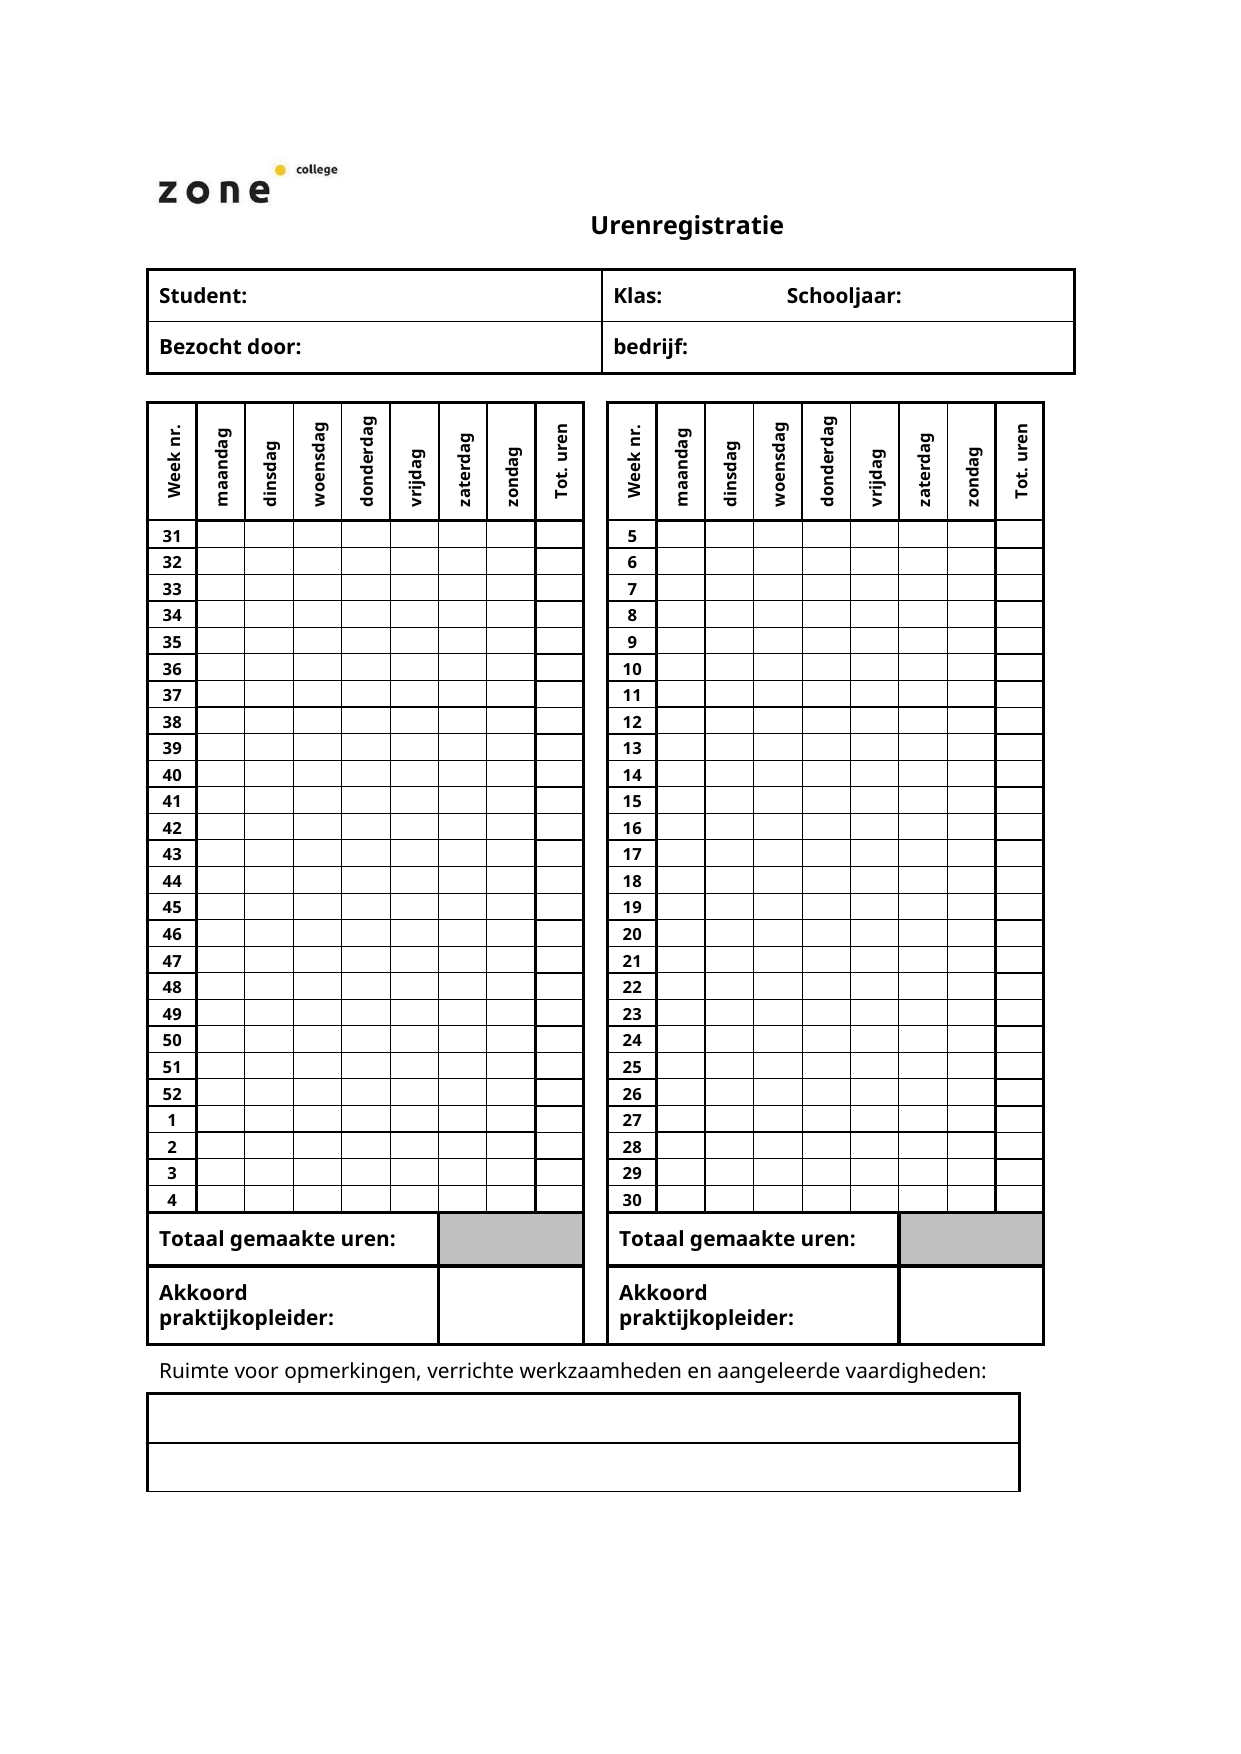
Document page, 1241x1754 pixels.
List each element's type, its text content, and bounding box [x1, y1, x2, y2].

table_cell [997, 1053, 1042, 1078]
table_cell [487, 1106, 534, 1131]
table_cell [997, 894, 1042, 919]
table_cell 33 [149, 575, 195, 600]
table_header Klas: Schooljaar: [603, 271, 1073, 321]
table_cell [439, 973, 486, 999]
table_cell [899, 734, 947, 759]
table_cell [658, 947, 704, 972]
table_cell [439, 1133, 486, 1158]
table_cell [948, 681, 994, 706]
table_cell [803, 601, 850, 627]
table_cell [439, 1026, 486, 1052]
table_cell [487, 654, 534, 680]
table_cell 4 [149, 1186, 195, 1211]
table_cell [294, 681, 341, 706]
table_header Week nr. [149, 404, 195, 519]
table_cell [803, 1106, 850, 1131]
table_cell [948, 1133, 994, 1158]
table_cell [537, 1107, 582, 1131]
table_cell [585, 600, 606, 627]
table_cell [487, 575, 534, 600]
table_cell [585, 733, 606, 759]
table_cell [899, 548, 947, 574]
table_cell [198, 1026, 244, 1052]
table_cell [585, 680, 606, 706]
table_header Student: [149, 271, 601, 321]
table_cell 11 [609, 682, 655, 706]
table_cell [294, 894, 341, 919]
table_cell [585, 706, 606, 733]
table_cell [342, 681, 390, 706]
table_cell [948, 601, 994, 627]
table_cell [899, 1159, 947, 1184]
table_cell [997, 682, 1042, 706]
table_cell [706, 787, 753, 813]
table_cell [851, 894, 898, 919]
table_cell [585, 813, 606, 839]
table_cell [342, 840, 390, 866]
table_cell [537, 1000, 582, 1025]
table_cell [585, 1185, 606, 1211]
table_cell [487, 1133, 534, 1158]
table_cell [948, 1106, 994, 1131]
table_cell [342, 973, 390, 999]
table_cell 47 [149, 947, 195, 972]
table_cell [585, 1052, 606, 1078]
table_cell [245, 708, 293, 733]
table_cell [658, 1079, 704, 1105]
table_cell [899, 575, 947, 600]
table_cell [658, 1133, 704, 1158]
table_cell [754, 548, 802, 574]
table_cell [294, 867, 341, 892]
table_cell [198, 1053, 244, 1078]
table_cell [294, 1053, 341, 1078]
table_cell [851, 734, 898, 759]
table_cell [198, 920, 244, 946]
table_cell [487, 920, 534, 946]
table_cell [899, 681, 947, 706]
table_cell [948, 548, 994, 574]
table_cell [198, 894, 244, 919]
table_cell [439, 601, 486, 627]
table_cell [439, 920, 486, 946]
table_cell [342, 814, 390, 839]
table_cell [658, 867, 704, 892]
table_cell [487, 1079, 534, 1105]
table_cell [754, 575, 802, 600]
table_cell [198, 1106, 244, 1131]
table_header donderdag [342, 404, 389, 519]
table_cell [851, 628, 898, 653]
table_cell [899, 628, 947, 653]
table_cell [899, 761, 947, 786]
table_cell [342, 867, 390, 892]
table_cell [342, 920, 390, 946]
table_cell [706, 734, 753, 759]
table_cell [342, 947, 390, 972]
table_cell [706, 867, 753, 892]
table_cell [537, 575, 582, 600]
table_cell [439, 1159, 486, 1184]
table_cell [851, 840, 898, 866]
table_cell [391, 734, 438, 759]
table_cell [899, 947, 947, 972]
table_cell [537, 522, 582, 547]
table_cell [245, 575, 293, 600]
table_cell [706, 1079, 753, 1105]
table_cell [997, 788, 1042, 813]
table_cell [803, 761, 850, 786]
table_cell [294, 654, 341, 680]
table_cell [899, 787, 947, 813]
table_cell [899, 1079, 947, 1105]
table_cell [439, 840, 486, 866]
table_cell [754, 628, 802, 653]
table_cell [803, 1133, 850, 1158]
table_cell 2 [149, 1133, 195, 1158]
table_cell [899, 894, 947, 919]
table_cell [997, 841, 1042, 866]
table_cell [997, 575, 1042, 600]
table_cell [294, 522, 341, 547]
table_cell [342, 601, 390, 627]
table_cell [851, 1026, 898, 1052]
table_cell [658, 681, 704, 706]
table_cell [948, 708, 994, 733]
table_header maandag [198, 404, 244, 519]
table_cell 28 [609, 1133, 655, 1158]
table_cell [899, 973, 947, 999]
table_cell 25 [609, 1053, 655, 1078]
table_cell [851, 814, 898, 839]
table_cell [198, 867, 244, 892]
table_cell [803, 654, 850, 680]
table_cell 51 [149, 1053, 195, 1078]
table_cell [439, 947, 486, 972]
table_cell 1 [149, 1107, 195, 1131]
table_cell [487, 867, 534, 892]
table_header maandag [658, 404, 704, 519]
table_cell [391, 867, 438, 892]
table_cell [439, 1000, 486, 1025]
table_cell [537, 1186, 582, 1211]
table_header woensdag [294, 404, 341, 519]
table_cell [997, 1080, 1042, 1105]
table_cell [997, 521, 1042, 547]
table_cell [851, 575, 898, 600]
table_cell [585, 547, 606, 574]
table_cell [899, 1026, 947, 1052]
table_cell 34 [149, 602, 195, 627]
table_cell [899, 1133, 947, 1158]
table_cell [294, 1106, 341, 1131]
table_cell [245, 1053, 293, 1078]
table_cell [585, 999, 606, 1025]
table_cell [851, 548, 898, 574]
table_cell [391, 1106, 438, 1131]
table_cell [851, 1000, 898, 1025]
table_cell 42 [149, 814, 195, 839]
table_cell 43 [149, 841, 195, 866]
table_cell [342, 734, 390, 759]
table_cell [487, 973, 534, 999]
table_cell [198, 840, 244, 866]
table_cell [342, 1053, 390, 1078]
table_cell 52 [149, 1080, 195, 1105]
table_cell [997, 814, 1042, 839]
table_cell [294, 708, 341, 733]
table_cell [245, 1133, 293, 1158]
table_cell [851, 1133, 898, 1158]
table_cell [198, 628, 244, 653]
table_cell 24 [609, 1027, 655, 1052]
table_cell [537, 655, 582, 680]
table_cell [391, 894, 438, 919]
table_cell [658, 920, 704, 946]
table_cell [537, 1053, 582, 1078]
table_cell [948, 1159, 994, 1184]
table_cell 21 [609, 947, 655, 972]
table_cell [754, 1106, 802, 1131]
table_cell [342, 575, 390, 600]
table_cell [198, 681, 244, 706]
picture [147, 147, 348, 235]
table_cell [391, 1133, 438, 1158]
table_cell Bezocht door: [149, 322, 601, 372]
table_cell [342, 708, 390, 733]
table_cell [487, 601, 534, 627]
table_cell [294, 973, 341, 999]
table_cell [342, 654, 390, 680]
table_cell [294, 1079, 341, 1105]
table_cell [198, 947, 244, 972]
table_cell 49 [149, 1000, 195, 1025]
table_cell [294, 920, 341, 946]
table_cell Totaal gemaakte uren: [149, 1214, 437, 1264]
table_cell [198, 601, 244, 627]
table_cell 31 [149, 521, 195, 547]
table_cell [585, 946, 606, 972]
table_cell 36 [149, 655, 195, 680]
table_cell [537, 894, 582, 919]
table_cell 44 [149, 867, 195, 892]
table_cell [487, 814, 534, 839]
table_cell [948, 787, 994, 813]
table_cell [754, 1026, 802, 1052]
table_cell [754, 947, 802, 972]
table_cell [294, 575, 341, 600]
table_cell [391, 814, 438, 839]
table_cell [294, 628, 341, 653]
table_cell [245, 867, 293, 892]
table_cell [439, 654, 486, 680]
table_cell [948, 1053, 994, 1078]
table_cell [585, 1264, 606, 1342]
table_cell [585, 786, 606, 813]
table_cell [294, 761, 341, 786]
table_header woensdag [754, 404, 801, 519]
table_cell [706, 1106, 753, 1131]
table_cell [803, 628, 850, 653]
table_header vrijdag [391, 404, 438, 519]
table_cell [754, 1133, 802, 1158]
table_cell [754, 734, 802, 759]
table_cell [754, 973, 802, 999]
table_cell [537, 1160, 582, 1184]
table_cell [754, 708, 802, 733]
table_cell [537, 788, 582, 813]
table_cell [537, 1080, 582, 1105]
table_cell [851, 654, 898, 680]
table_cell [245, 601, 293, 627]
table_cell [706, 840, 753, 866]
table_cell [440, 1268, 582, 1342]
table_cell [537, 761, 582, 786]
table_cell [851, 920, 898, 946]
table_cell [706, 1053, 753, 1078]
table_cell [754, 840, 802, 866]
table_cell [706, 973, 753, 999]
table_cell [294, 734, 341, 759]
table_cell [803, 1053, 850, 1078]
table_cell [487, 1159, 534, 1184]
table_cell [754, 814, 802, 839]
table_cell [658, 1186, 704, 1211]
table_cell [245, 920, 293, 946]
table_cell [487, 708, 534, 733]
table_cell [294, 1000, 341, 1025]
table_cell [198, 575, 244, 600]
table_cell [706, 601, 753, 627]
table_cell [901, 1214, 1042, 1264]
table_cell [487, 548, 534, 574]
table_cell [149, 1395, 1018, 1442]
table_cell [899, 920, 947, 946]
table_cell [585, 1078, 606, 1105]
table_cell [585, 574, 606, 600]
table_cell [198, 787, 244, 813]
table_cell [899, 522, 947, 547]
table_cell 41 [149, 788, 195, 813]
table_cell [997, 974, 1042, 999]
table_cell [537, 1133, 582, 1158]
table_cell [997, 1107, 1042, 1131]
table_cell [706, 575, 753, 600]
table_header zaterdag [440, 404, 486, 519]
table_cell [487, 1000, 534, 1025]
table_cell [537, 1027, 582, 1052]
table_cell [294, 814, 341, 839]
table_cell 35 [149, 628, 195, 653]
table_cell [439, 1186, 486, 1211]
table_header donderdag [803, 404, 850, 519]
table_cell [245, 973, 293, 999]
table_cell [948, 814, 994, 839]
table_cell [198, 734, 244, 759]
table_cell [585, 519, 606, 547]
table_header dinsdag [706, 404, 753, 519]
table_cell [294, 787, 341, 813]
table_cell [391, 1186, 438, 1211]
table_cell [851, 973, 898, 999]
table_cell [851, 601, 898, 627]
table_cell [706, 522, 753, 547]
table_cell [803, 1000, 850, 1025]
table_cell [754, 1079, 802, 1105]
text Urenregistratie [148, 148, 1093, 242]
table_cell [342, 548, 390, 574]
table_cell [851, 867, 898, 892]
table_cell [487, 734, 534, 759]
table_cell [245, 814, 293, 839]
table_cell [245, 654, 293, 680]
table_cell [948, 920, 994, 946]
table_cell [198, 973, 244, 999]
table_cell [948, 894, 994, 919]
table_cell [439, 1079, 486, 1105]
table_cell [198, 1186, 244, 1211]
table_header zaterdag [900, 404, 947, 519]
table_cell [342, 1186, 390, 1211]
table_cell 45 [149, 894, 195, 919]
table_cell [658, 548, 704, 574]
table_cell [754, 1186, 802, 1211]
table_cell [997, 735, 1042, 759]
table_cell [997, 1027, 1042, 1052]
table_cell [439, 708, 486, 733]
table_cell [658, 522, 704, 547]
table_cell [294, 840, 341, 866]
table_cell 27 [609, 1107, 655, 1131]
table_cell [851, 947, 898, 972]
table_cell [997, 549, 1042, 574]
table_cell [899, 814, 947, 839]
table_cell Totaal gemaakte uren: [609, 1214, 897, 1264]
table_cell [658, 601, 704, 627]
table_cell [803, 920, 850, 946]
table_cell [391, 601, 438, 627]
table_cell [706, 1186, 753, 1211]
table_cell [487, 522, 534, 547]
table_cell [537, 682, 582, 706]
table_cell [948, 654, 994, 680]
table_cell [658, 973, 704, 999]
table_cell [803, 947, 850, 972]
table_cell [851, 787, 898, 813]
table_cell [294, 947, 341, 972]
table_cell [391, 1079, 438, 1105]
table_cell [803, 681, 850, 706]
table_cell [706, 894, 753, 919]
table_cell 37 [149, 682, 195, 706]
table_cell [997, 1000, 1042, 1025]
table_cell [997, 708, 1042, 733]
table_cell [391, 548, 438, 574]
table_cell [851, 1186, 898, 1211]
table_cell [803, 1079, 850, 1105]
table_cell [754, 761, 802, 786]
table_cell [585, 893, 606, 919]
table_cell [658, 894, 704, 919]
table_cell [245, 1079, 293, 1105]
table_cell [585, 972, 606, 999]
table_cell [706, 1000, 753, 1025]
table_cell [658, 761, 704, 786]
table_cell [899, 601, 947, 627]
table_cell 50 [149, 1027, 195, 1052]
table_cell [245, 1026, 293, 1052]
table_cell [706, 814, 753, 839]
table_cell [439, 548, 486, 574]
table_cell 18 [609, 867, 655, 892]
table_cell [487, 840, 534, 866]
table_cell 46 [149, 921, 195, 946]
table_cell [658, 840, 704, 866]
table_header [585, 401, 606, 519]
table_cell [754, 1159, 802, 1184]
table_cell [537, 867, 582, 892]
table_cell [487, 1053, 534, 1078]
table_cell [391, 840, 438, 866]
table_cell [487, 787, 534, 813]
table_cell [754, 894, 802, 919]
table_cell [245, 1000, 293, 1025]
table_cell 10 [609, 655, 655, 680]
table_cell [391, 947, 438, 972]
table_header Week nr. [609, 404, 655, 519]
table_cell [899, 1106, 947, 1131]
table_cell [706, 681, 753, 706]
table_cell [391, 681, 438, 706]
table_cell 48 [149, 974, 195, 999]
table_cell [948, 1186, 994, 1211]
table_cell [803, 894, 850, 919]
table_cell [948, 575, 994, 600]
table_cell 17 [609, 841, 655, 866]
table_cell [439, 681, 486, 706]
table_cell [198, 548, 244, 574]
table_cell [342, 522, 390, 547]
table_cell [754, 867, 802, 892]
table_cell [997, 867, 1042, 892]
table_cell [585, 627, 606, 653]
table_cell [899, 1186, 947, 1211]
table_cell [706, 947, 753, 972]
table_cell [585, 1105, 606, 1131]
table_cell [487, 894, 534, 919]
table_cell [245, 548, 293, 574]
table_cell [391, 761, 438, 786]
table_cell [487, 947, 534, 972]
table_cell [948, 867, 994, 892]
table_cell 9 [609, 628, 655, 653]
table_cell [948, 761, 994, 786]
table_cell [149, 1444, 1018, 1491]
table_cell [997, 1133, 1042, 1158]
table_cell Ruimte voor opmerkingen, verrichte werkzaamheden en aangeleerde vaardigheden: [148, 1346, 1019, 1392]
table_cell [901, 1268, 1042, 1342]
table_cell [658, 1053, 704, 1078]
table_cell [706, 708, 753, 733]
table_cell [342, 1159, 390, 1184]
table_cell [997, 1160, 1042, 1184]
table_header zondag [948, 404, 994, 519]
table_cell [997, 761, 1042, 786]
table_cell [537, 735, 582, 759]
table_header Tot. uren [997, 404, 1042, 519]
table_cell [391, 575, 438, 600]
table_cell [585, 1158, 606, 1184]
table_cell [948, 840, 994, 866]
table_cell [439, 628, 486, 653]
table_cell [803, 575, 850, 600]
table_header vrijdag [851, 404, 898, 519]
table_cell [948, 1026, 994, 1052]
table_cell [537, 841, 582, 866]
table_cell [342, 628, 390, 653]
table_cell [537, 549, 582, 574]
table_cell [997, 921, 1042, 946]
table_cell 38 [149, 708, 195, 733]
table_cell [803, 548, 850, 574]
table_cell [245, 787, 293, 813]
table_cell [198, 1133, 244, 1158]
table_cell [851, 761, 898, 786]
table_cell [851, 1106, 898, 1131]
table_header dinsdag [246, 404, 293, 519]
table_cell [803, 814, 850, 839]
table_cell [585, 1025, 606, 1052]
table_cell [537, 921, 582, 946]
table_cell [439, 761, 486, 786]
table_cell [439, 814, 486, 839]
table_cell [803, 867, 850, 892]
table_cell [294, 1186, 341, 1211]
table_cell [803, 708, 850, 733]
table_cell [198, 654, 244, 680]
table_cell [439, 894, 486, 919]
table_cell 29 [609, 1160, 655, 1184]
table_cell [899, 708, 947, 733]
table_cell 16 [609, 814, 655, 839]
table_cell [245, 681, 293, 706]
table_cell [803, 734, 850, 759]
table_cell [706, 920, 753, 946]
table_cell [537, 814, 582, 839]
table_cell [803, 973, 850, 999]
table_cell 7 [609, 575, 655, 600]
table_cell 22 [609, 974, 655, 999]
table_cell [198, 1159, 244, 1184]
table_cell [391, 920, 438, 946]
table_cell [658, 654, 704, 680]
table_cell [658, 814, 704, 839]
table_cell [391, 973, 438, 999]
table_cell [754, 787, 802, 813]
table_cell [537, 974, 582, 999]
table_cell [294, 1133, 341, 1158]
table_cell 23 [609, 1000, 655, 1025]
table_cell [899, 1000, 947, 1025]
table_cell [658, 787, 704, 813]
table_cell [706, 1133, 753, 1158]
table_cell [391, 1026, 438, 1052]
table_cell [245, 734, 293, 759]
table_cell [537, 947, 582, 972]
table_cell 15 [609, 788, 655, 813]
table_cell [803, 1159, 850, 1184]
table_cell [658, 1000, 704, 1025]
table_cell [803, 787, 850, 813]
table_cell [439, 1053, 486, 1078]
table_cell [899, 1053, 947, 1078]
table_cell [851, 1159, 898, 1184]
table_cell [706, 761, 753, 786]
table_cell [245, 894, 293, 919]
table_cell [198, 1079, 244, 1105]
table_cell [245, 628, 293, 653]
table_cell [851, 1079, 898, 1105]
table_cell [803, 522, 850, 547]
table_cell [585, 919, 606, 946]
table_cell [391, 787, 438, 813]
table_cell [439, 575, 486, 600]
table_cell [997, 602, 1042, 627]
table_cell [658, 1026, 704, 1052]
table_cell 12 [609, 708, 655, 733]
table_cell [948, 1000, 994, 1025]
table_cell [899, 867, 947, 892]
table_cell [391, 1053, 438, 1078]
table_cell [585, 760, 606, 786]
table_cell [342, 1079, 390, 1105]
table_cell [706, 628, 753, 653]
table_cell 30 [609, 1186, 655, 1211]
table_cell Akkoord praktijkopleider: [149, 1268, 437, 1342]
table_cell [245, 1186, 293, 1211]
table_cell [245, 947, 293, 972]
table_cell [658, 1106, 704, 1131]
table_cell [294, 601, 341, 627]
table_cell [198, 522, 244, 547]
table_cell [537, 628, 582, 653]
table_cell 6 [609, 549, 655, 574]
table_cell [899, 840, 947, 866]
table_cell [294, 548, 341, 574]
table_cell 32 [149, 549, 195, 574]
table_cell 39 [149, 735, 195, 759]
table_cell [803, 1186, 850, 1211]
table_cell [948, 973, 994, 999]
table_cell [851, 708, 898, 733]
table_cell [706, 1026, 753, 1052]
table_cell [439, 1106, 486, 1131]
table_cell [948, 734, 994, 759]
table_cell [948, 1079, 994, 1105]
table_cell 40 [149, 761, 195, 786]
table_cell [391, 1159, 438, 1184]
table_cell [391, 628, 438, 653]
table_cell [342, 1106, 390, 1131]
table_cell [245, 1159, 293, 1184]
table_header Tot. uren [537, 404, 582, 519]
table_cell [198, 1000, 244, 1025]
table_cell 26 [609, 1080, 655, 1105]
table_cell [754, 654, 802, 680]
table_cell [487, 1026, 534, 1052]
table_cell [997, 655, 1042, 680]
table_cell [440, 1214, 582, 1264]
table_cell [439, 734, 486, 759]
table_cell [948, 628, 994, 653]
table_cell 20 [609, 921, 655, 946]
table_cell [537, 708, 582, 733]
table_cell [342, 1026, 390, 1052]
table_cell [851, 681, 898, 706]
table_cell [487, 681, 534, 706]
table_cell [706, 1159, 753, 1184]
table_cell bedrijf: [603, 322, 1073, 372]
table_cell [487, 628, 534, 653]
table_cell [391, 654, 438, 680]
table_cell [585, 866, 606, 892]
table_cell [706, 548, 753, 574]
table_cell [439, 522, 486, 547]
table_cell [997, 1186, 1042, 1211]
table_cell [342, 894, 390, 919]
table_cell [997, 947, 1042, 972]
table_cell [294, 1159, 341, 1184]
table_cell [198, 814, 244, 839]
table_cell [487, 1186, 534, 1211]
table_cell 8 [609, 602, 655, 627]
table_cell [391, 1000, 438, 1025]
table_cell 19 [609, 894, 655, 919]
table_cell [439, 867, 486, 892]
table_cell [342, 1000, 390, 1025]
table_cell [585, 839, 606, 866]
table_cell [342, 1133, 390, 1158]
table_cell [245, 761, 293, 786]
table_cell 14 [609, 761, 655, 786]
table_cell Akkoord praktijkopleider: [609, 1268, 897, 1342]
table_cell [851, 522, 898, 547]
table_cell [754, 522, 802, 547]
table_cell [342, 787, 390, 813]
table_cell [803, 1026, 850, 1052]
table_cell [245, 1106, 293, 1131]
table_cell [658, 575, 704, 600]
table_cell 3 [149, 1160, 195, 1184]
table_cell [198, 761, 244, 786]
table_cell [948, 522, 994, 547]
table_cell [997, 628, 1042, 653]
table_cell [658, 1159, 704, 1184]
table_cell [948, 947, 994, 972]
table_cell [851, 1053, 898, 1078]
table_cell [899, 654, 947, 680]
table_cell [537, 602, 582, 627]
table_cell [658, 628, 704, 653]
table_cell [439, 787, 486, 813]
table_cell [754, 601, 802, 627]
table_cell [754, 1053, 802, 1078]
table_cell [245, 840, 293, 866]
table_header zondag [488, 404, 534, 519]
table_cell [754, 1000, 802, 1025]
table_cell [585, 653, 606, 680]
table_cell [391, 708, 438, 733]
table_cell [658, 734, 704, 759]
table_cell [706, 654, 753, 680]
table_cell [754, 920, 802, 946]
table_cell [391, 522, 438, 547]
table_cell [342, 761, 390, 786]
table_cell [585, 1131, 606, 1158]
table_cell [754, 681, 802, 706]
table_cell [803, 840, 850, 866]
table_cell [198, 708, 244, 733]
table_cell [585, 1211, 606, 1264]
table_cell [245, 522, 293, 547]
table_cell [487, 761, 534, 786]
table_cell [658, 708, 704, 733]
table_cell 13 [609, 735, 655, 759]
table_cell 5 [609, 521, 655, 547]
table_cell [294, 1026, 341, 1052]
